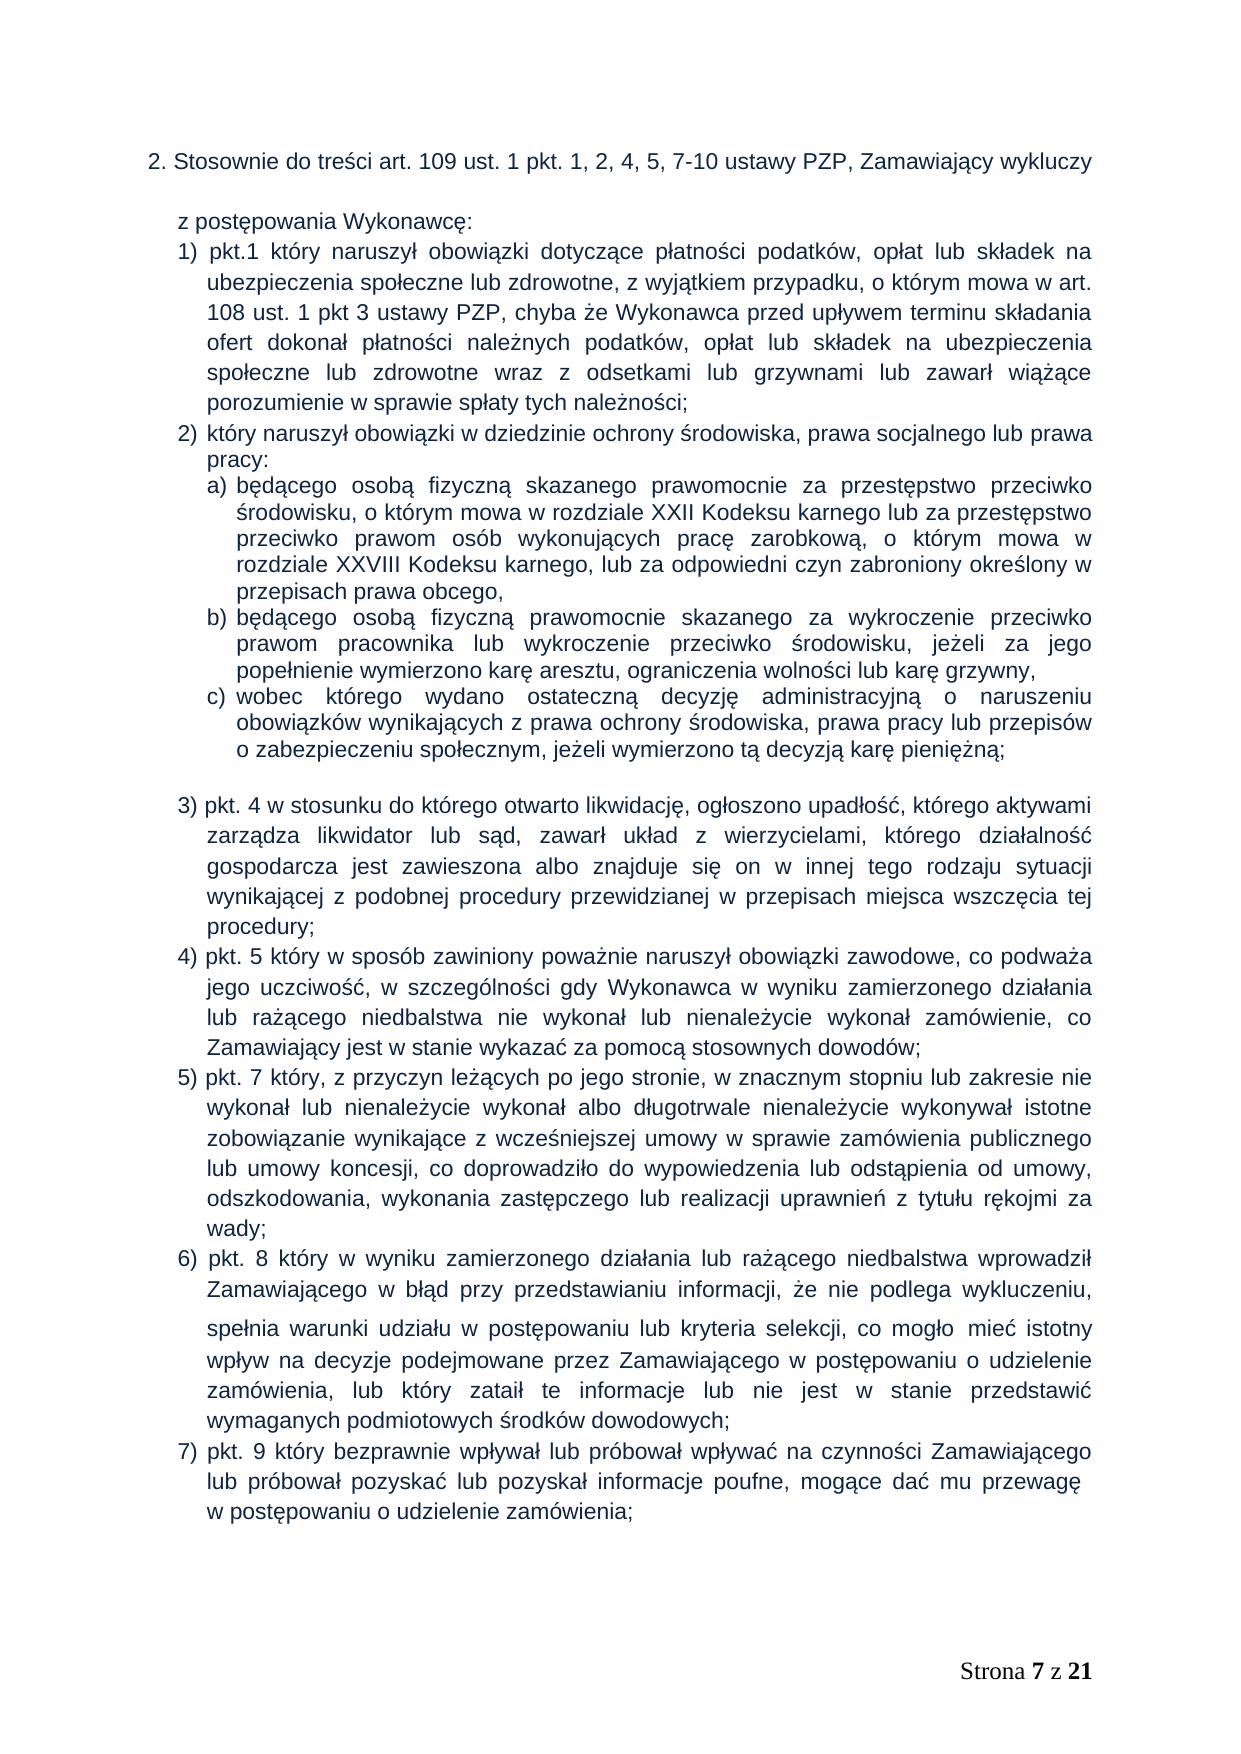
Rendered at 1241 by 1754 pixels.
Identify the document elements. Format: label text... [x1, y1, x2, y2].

text 5) pkt. 7 który, z przyczyn leżących po jego stronie, w znacznym stopniu lub zakresie nie wykonał lub nienależycie wykonał albo długotrwale nienależycie wykonywał istotne zobowiązanie wynikające z wcześniejszej umowy w sprawie zamówienia publicznego lub umowy koncesji, co doprowadziło do wypowiedzenia lub odstąpienia od umowy, odszkodowania, wykonania zastępczego lub realizacji uprawnień z tytułu rękojmi za wady; [177, 1064, 1093, 1242]
list wobec którego wydano ostateczną decyzję administracyjną o naruszeniu obowiązków wynikających z prawa ochrony środowiska, prawa pracy lub przepisów o zabezpieczeniu społecznym, jeżeli wymierzono tą decyzją karę pieniężną; [207, 683, 1093, 762]
list będącego osobą fizyczną prawomocnie skazanego za wykroczenie przeciwko prawom pracownika lub wykroczenie przeciwko środowisku, jeżeli za jego popełnienie wymierzono karę aresztu, ograniczenia wolności lub karę grzywny, [207, 604, 1093, 683]
text 4) pkt. 5 który w sposób zawiniony poważnie naruszył obowiązki zawodowe, co podważa jego uczciwość, w szczególności gdy Wykonawca w wyniku zamierzonego działania lub rażącego niedbalstwa nie wykonał lub nienależycie wykonał zamówienie, co Zamawiający jest w stanie wykazać za pomocą stosownych dowodów; [177, 943, 1093, 1060]
list będącego osobą fizyczną skazanego prawomocnie za przestępstwo przeciwko środowisku, o którym mowa w rozdziale XXII Kodeksu karnego lub za przestępstwo przeciwko prawom osób wykonujących pracę zarobkową, o którym mowa w rozdziale XXVIII Kodeksu karnego, lub za odpowiedni czyn zabroniony określony w przepisach prawa obcego, [207, 472, 1093, 604]
text 7) pkt. 9 który bezprawnie wpływał lub próbował wpływać na czynności Zamawiającego lub próbował pozyskać lub pozyskał informacje poufne, mogące dać mu przewagę w postępowaniu o udzielenie zamówienia; [177, 1438, 1093, 1524]
text 6) pkt. 8 który w wyniku zamierzonego działania lub rażącego niedbalstwa wprowadził Zamawiającego w błąd przy przedstawianiu informacji, że nie podlega wykluczeniu, spełnia warunki udziału w postępowaniu lub kryteria selekcji, co mogło mieć istotny wpływ na decyzje podejmowane przez Zamawiającego w postępowaniu o udzielenie zamówienia, lub który zataił te informacje lub nie jest w stanie przedstawić wymaganych podmiotowych środków dowodowych; [177, 1245, 1093, 1434]
list który naruszył obowiązki w dziedzinie ochrony środowiska, prawa socjalnego lub prawa pracy: [177, 419, 1093, 472]
text 1) pkt.1 który naruszył obowiązki dotyczące płatności podatków, opłat lub składek na ubezpieczenia społeczne lub zdrowotne, z wyjątkiem przypadku, o którym mowa w art. 108 ust. 1 pkt 3 ustawy PZP, chyba że Wykonawca przed upływem terminu składania ofert dokonał płatności należnych podatków, opłat lub składek na ubezpieczenia społeczne lub zdrowotne wraz z odsetkami lub grzywnami lub zawarł wiążące porozumienie w sprawie spłaty tych należności; [177, 238, 1093, 416]
text 2. Stosownie do treści art. 109 ust. 1 pkt. 1, 2, 4, 5, 7-10 ustawy PZP, Zamawiający wykluczy z postępowania Wykonawcę: [148, 148, 1093, 234]
text 3) pkt. 4 w stosunku do którego otwarto likwidację, ogłoszono upadłość, którego aktywami zarządza likwidator lub sąd, zawarł układ z wierzycielami, którego działalność gospodarcza jest zawieszona albo znajduje się on w innej tego rodzaju sytuacji wynikającej z podobnej procedury przewidzianej w przepisach miejsca wszczęcia tej procedury; [177, 792, 1093, 939]
